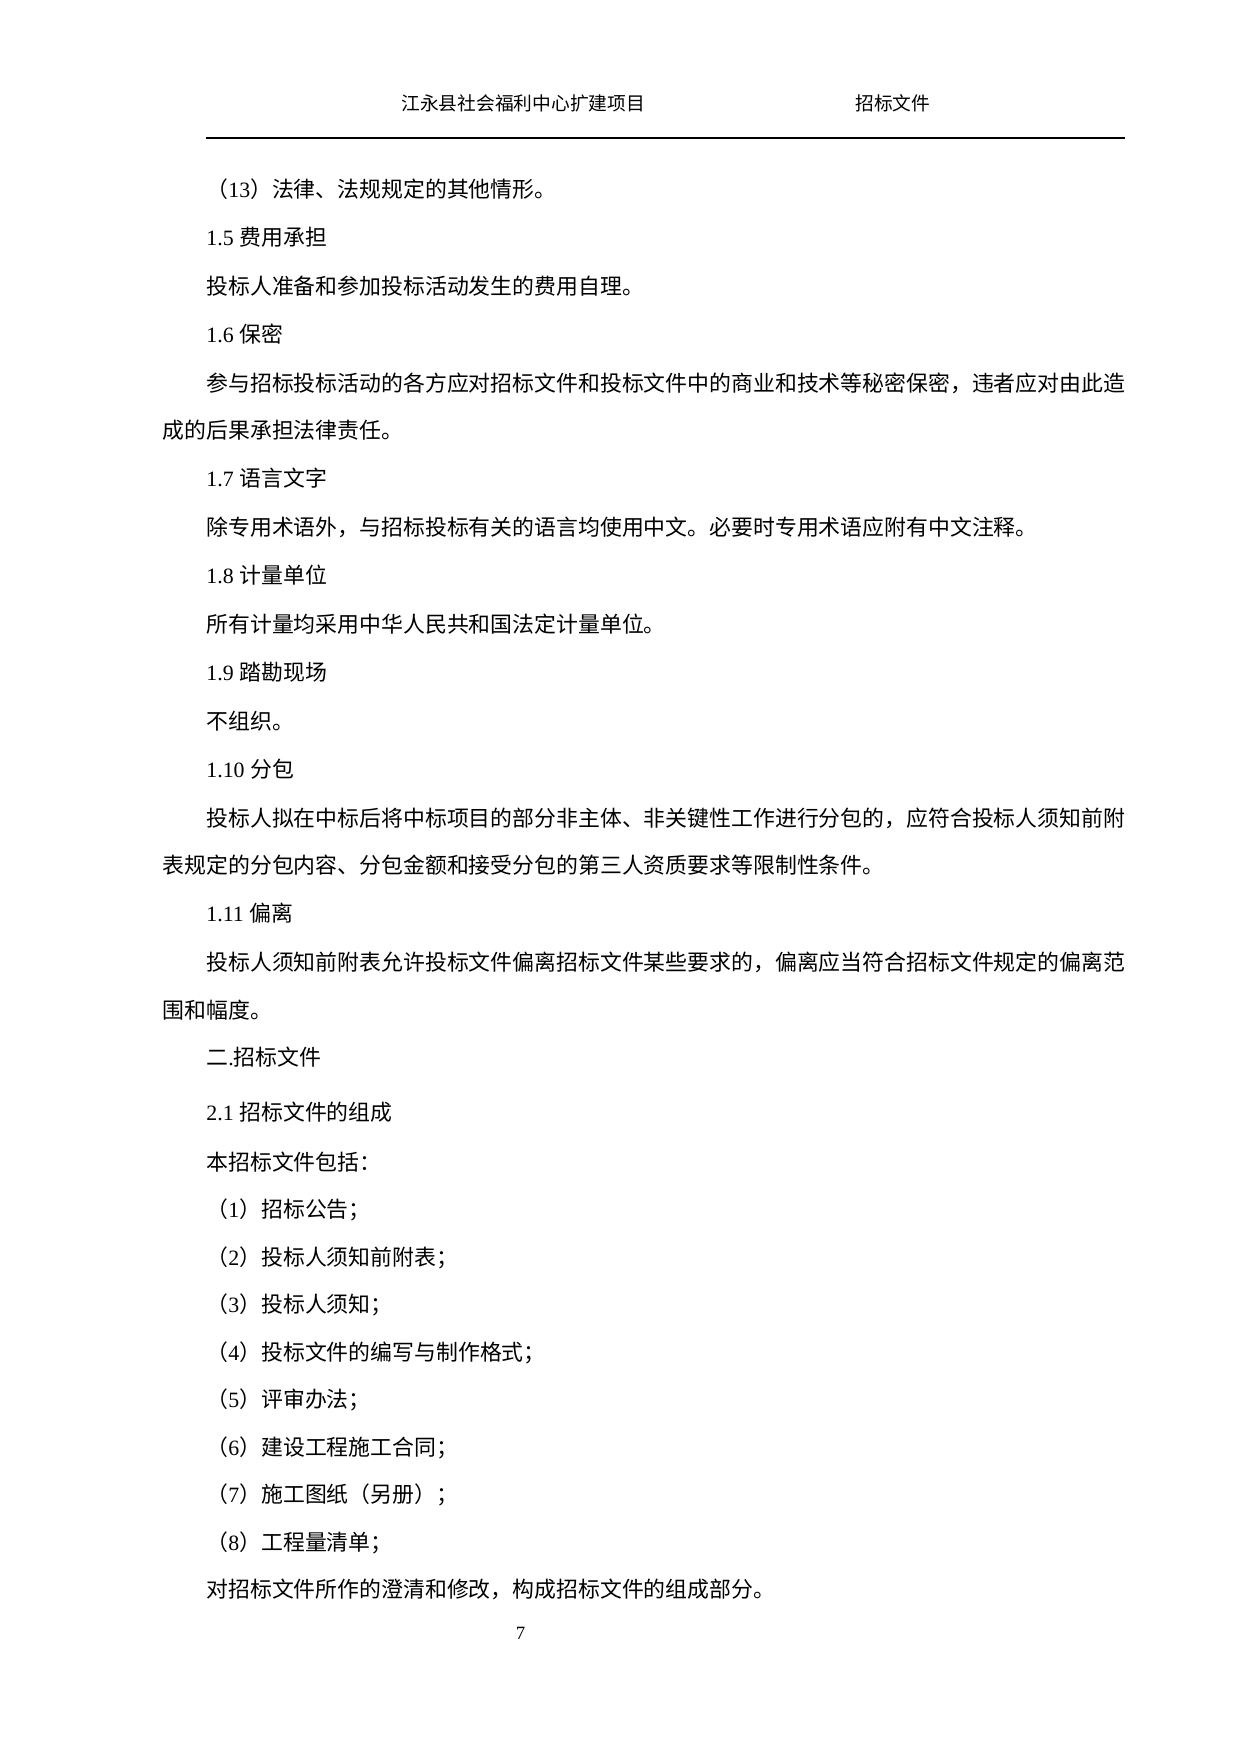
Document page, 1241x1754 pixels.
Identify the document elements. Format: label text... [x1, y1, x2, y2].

text 本招标文件包括： [162, 1144, 1125, 1176]
text （13）法律、法规规定的其他情形。 [162, 172, 1125, 204]
subtitle 1.9 踏勘现场 [162, 655, 1125, 686]
text 所有计量均采用中华人民共和国法定计量单位。 [162, 607, 1125, 639]
text 对招标文件所作的澄清和修改，构成招标文件的组成部分。 [162, 1572, 1125, 1604]
text （1）招标公告； [162, 1192, 1125, 1224]
text （5）评审办法； [162, 1382, 1125, 1414]
text 不组织。 [162, 704, 1125, 736]
text （6）建设工程施工合同； [162, 1429, 1125, 1461]
subtitle 1.8 计量单位 [162, 558, 1125, 589]
subtitle 1.6 保密 [162, 317, 1125, 348]
text 投标人须知前附表允许投标文件偏离招标文件某些要求的，偏离应当符合招标文件规定的偏离范围和幅度。 [162, 945, 1125, 1024]
text 投标人拟在中标后将中标项目的部分非主体、非关键性工作进行分包的，应符合投标人须知前附表规定的分包内容、分包金额和接受分包的第三人资质要求等限制性条件。 [162, 801, 1125, 880]
subtitle 二.招标文件 [162, 1040, 1125, 1072]
text 除专用术语外，与招标投标有关的语言均使用中文。必要时专用术语应附有中文注释。 [162, 510, 1125, 542]
subtitle 1.7 语言文字 [162, 461, 1125, 493]
text （7）施工图纸（另册）； [162, 1477, 1125, 1509]
text （4）投标文件的编写与制作格式； [162, 1334, 1125, 1366]
text （2）投标人须知前附表； [162, 1239, 1125, 1271]
text 投标人准备和参加投标活动发生的费用自理。 [162, 269, 1125, 301]
subtitle 1.5 费用承担 [162, 220, 1125, 251]
text （8）工程量清单； [162, 1524, 1125, 1556]
text 参与招标投标活动的各方应对招标文件和投标文件中的商业和技术等秘密保密，违者应对由此造成的后果承担法律责任。 [162, 366, 1125, 445]
subtitle 1.11 偏离 [162, 896, 1125, 928]
subtitle 2.1 招标文件的组成 [162, 1095, 1125, 1127]
text （3）投标人须知； [162, 1287, 1125, 1319]
subtitle 1.10 分包 [162, 752, 1125, 783]
